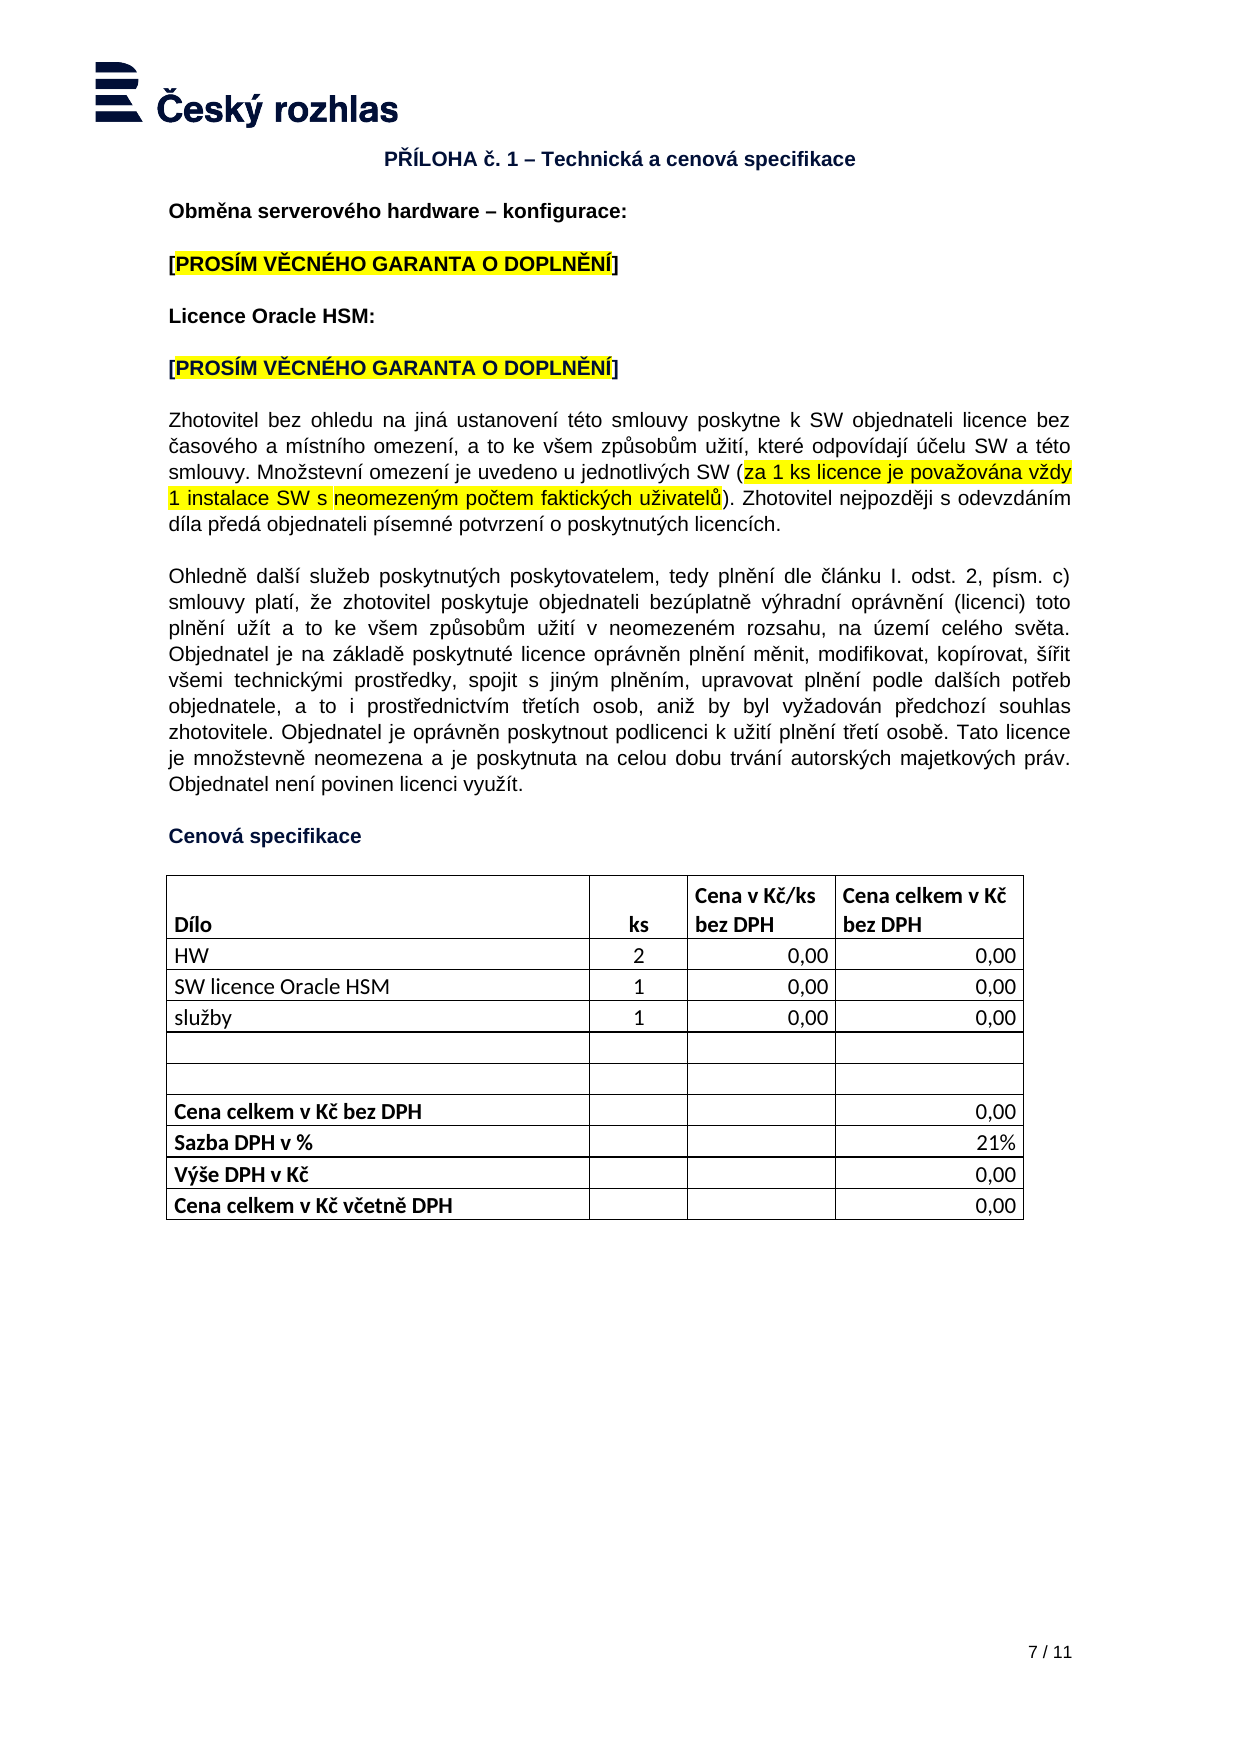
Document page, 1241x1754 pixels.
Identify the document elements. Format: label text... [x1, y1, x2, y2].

table_cell 1 [590, 1001, 687, 1031]
table_cell [590, 1064, 687, 1094]
table_cell 21% [836, 1126, 1023, 1156]
table_header Cena celkem v Kč bez DPH [836, 876, 1023, 938]
table_cell [590, 1033, 687, 1063]
list Ohledně další služeb poskytnutých poskytovatelem, tedy plnění dle článku I. odst. 2, písm. c) smlouvy platí, že zhotovitel poskytuje objednateli bezúplatně výhradní oprávnění (licenci) toto plnění užít a to ke všem způsobům užití v neomezeném rozsahu, na území celého světa. Objednatel je na základě poskytnuté licence oprávněn plnění měnit, modifikovat, kopírovat, šířit všemi technickými prostředky, spojit s jiným plněním, upravovat plnění podle dalších potřeb objednatele, a to i prostřednictvím třetích osob, aniž by byl vyžadován předchozí souhlas zhotovitele. Objednatel je oprávněn poskytnout podlicenci k užití plnění třetí osobě. Tato licence je množstevně neomezena a je poskytnuta na celou dobu trvání autorských majetkových práv. Objednatel není povinen licenci využít. [168, 563, 1072, 797]
table_cell [836, 1033, 1023, 1063]
table_cell [590, 1126, 687, 1156]
table_cell [836, 1064, 1023, 1094]
table_cell HW [167, 939, 589, 969]
table_cell SW licence Oracle HSM [167, 970, 589, 1000]
text [PROSÍM VĚCNÉHO GARANTA O DOPLNĚNÍ] [168, 354, 1072, 380]
table_cell [688, 1189, 835, 1219]
table_cell [590, 1095, 687, 1125]
table_header Cena v Kč/ks bez DPH [688, 876, 835, 938]
table_cell [688, 1095, 835, 1125]
table_cell 1 [590, 970, 687, 1000]
text Obměna serverového hardware – konfigurace: [168, 198, 1072, 224]
table_cell 0,00 [836, 939, 1023, 969]
table_cell [688, 1158, 835, 1188]
table_cell [590, 1189, 687, 1219]
table_cell Výše DPH v Kč [167, 1158, 589, 1188]
list Zhotovitel bez ohledu na jiná ustanovení této smlouvy poskytne k SW objednateli licence bez časového a místního omezení, a to ke všem způsobům užití, které odpovídají účelu SW a této smlouvy. Množstevní omezení je uvedeno u jednotlivých SW (za 1 ks licence je považována vždy 1 instalace SW s neomezeným počtem faktických uživatelů). Zhotovitel nejpozději s odevzdáním díla předá objednateli písemné potvrzení o poskytnutých licencích. [168, 406, 1072, 537]
table_cell Cena celkem v Kč včetně DPH [167, 1189, 589, 1219]
table_cell Sazba DPH v % [167, 1126, 589, 1156]
table_cell 0,00 [688, 970, 835, 1000]
table_header Dílo [167, 876, 589, 938]
table_cell 0,00 [836, 1095, 1023, 1125]
text [PROSÍM VĚCNÉHO GARANTA O DOPLNĚNÍ] [168, 250, 1072, 276]
table_cell [590, 1158, 687, 1188]
text Cenová specifikace [168, 823, 1072, 849]
table_cell [167, 1033, 589, 1063]
table_header ks [590, 876, 687, 938]
table_cell 2 [590, 939, 687, 969]
table_cell 0,00 [836, 1158, 1023, 1188]
table_cell služby [167, 1001, 589, 1031]
text PŘÍLOHA č. 1 – Technická a cenová specifikace [168, 146, 1072, 172]
text Licence Oracle HSM: [168, 302, 1072, 328]
table_cell 0,00 [836, 1001, 1023, 1031]
table_cell [688, 1126, 835, 1156]
table_cell Cena celkem v Kč bez DPH [167, 1095, 589, 1125]
table_cell 0,00 [836, 970, 1023, 1000]
table_cell 0,00 [688, 1001, 835, 1031]
picture [95, 62, 398, 128]
table_cell [688, 1064, 835, 1094]
table_cell [167, 1064, 589, 1094]
table_cell 0,00 [688, 939, 835, 969]
table_cell [688, 1033, 835, 1063]
table_cell 0,00 [836, 1189, 1023, 1219]
